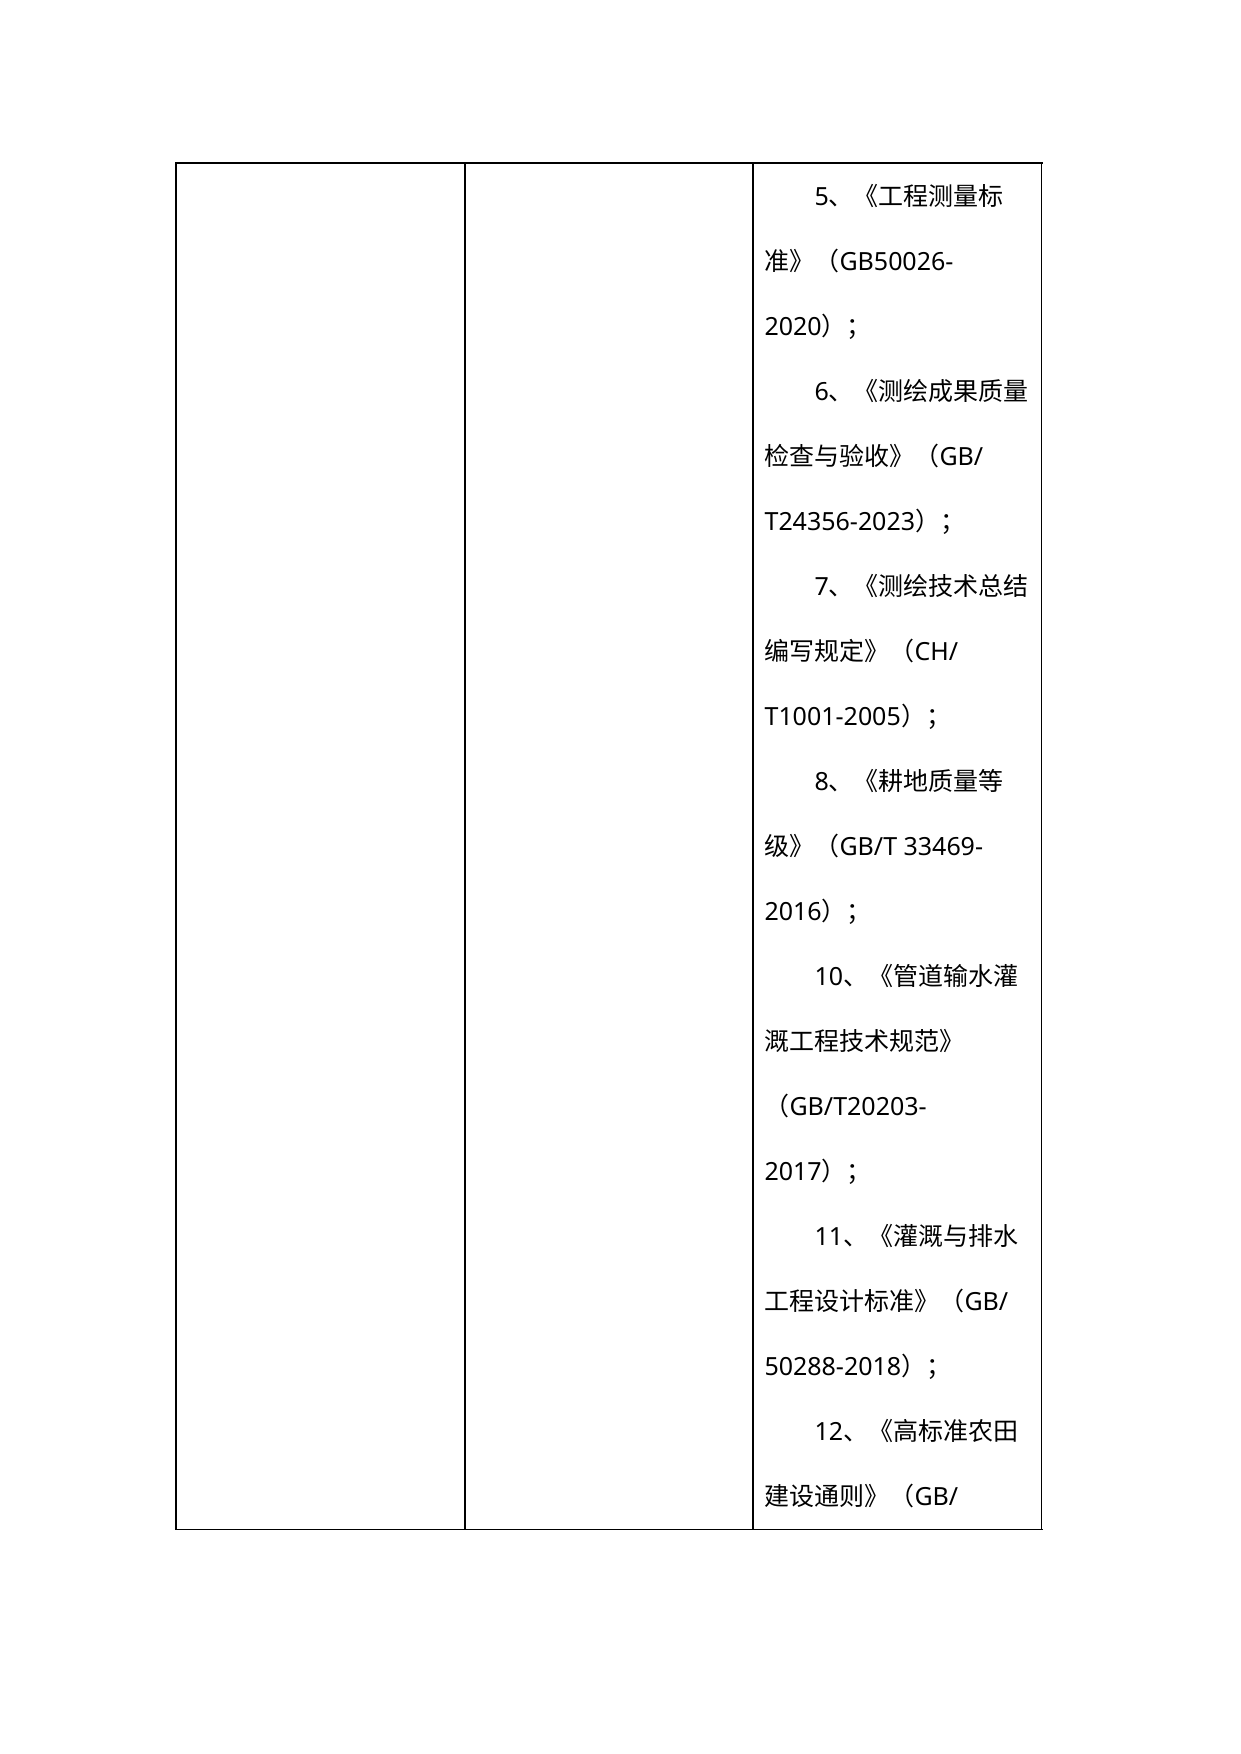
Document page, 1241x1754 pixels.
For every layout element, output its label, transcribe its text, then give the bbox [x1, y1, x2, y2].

table_cell [466, 164, 752, 1528]
table_cell 1 [177, 164, 464, 1528]
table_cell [754, 164, 1041, 1528]
